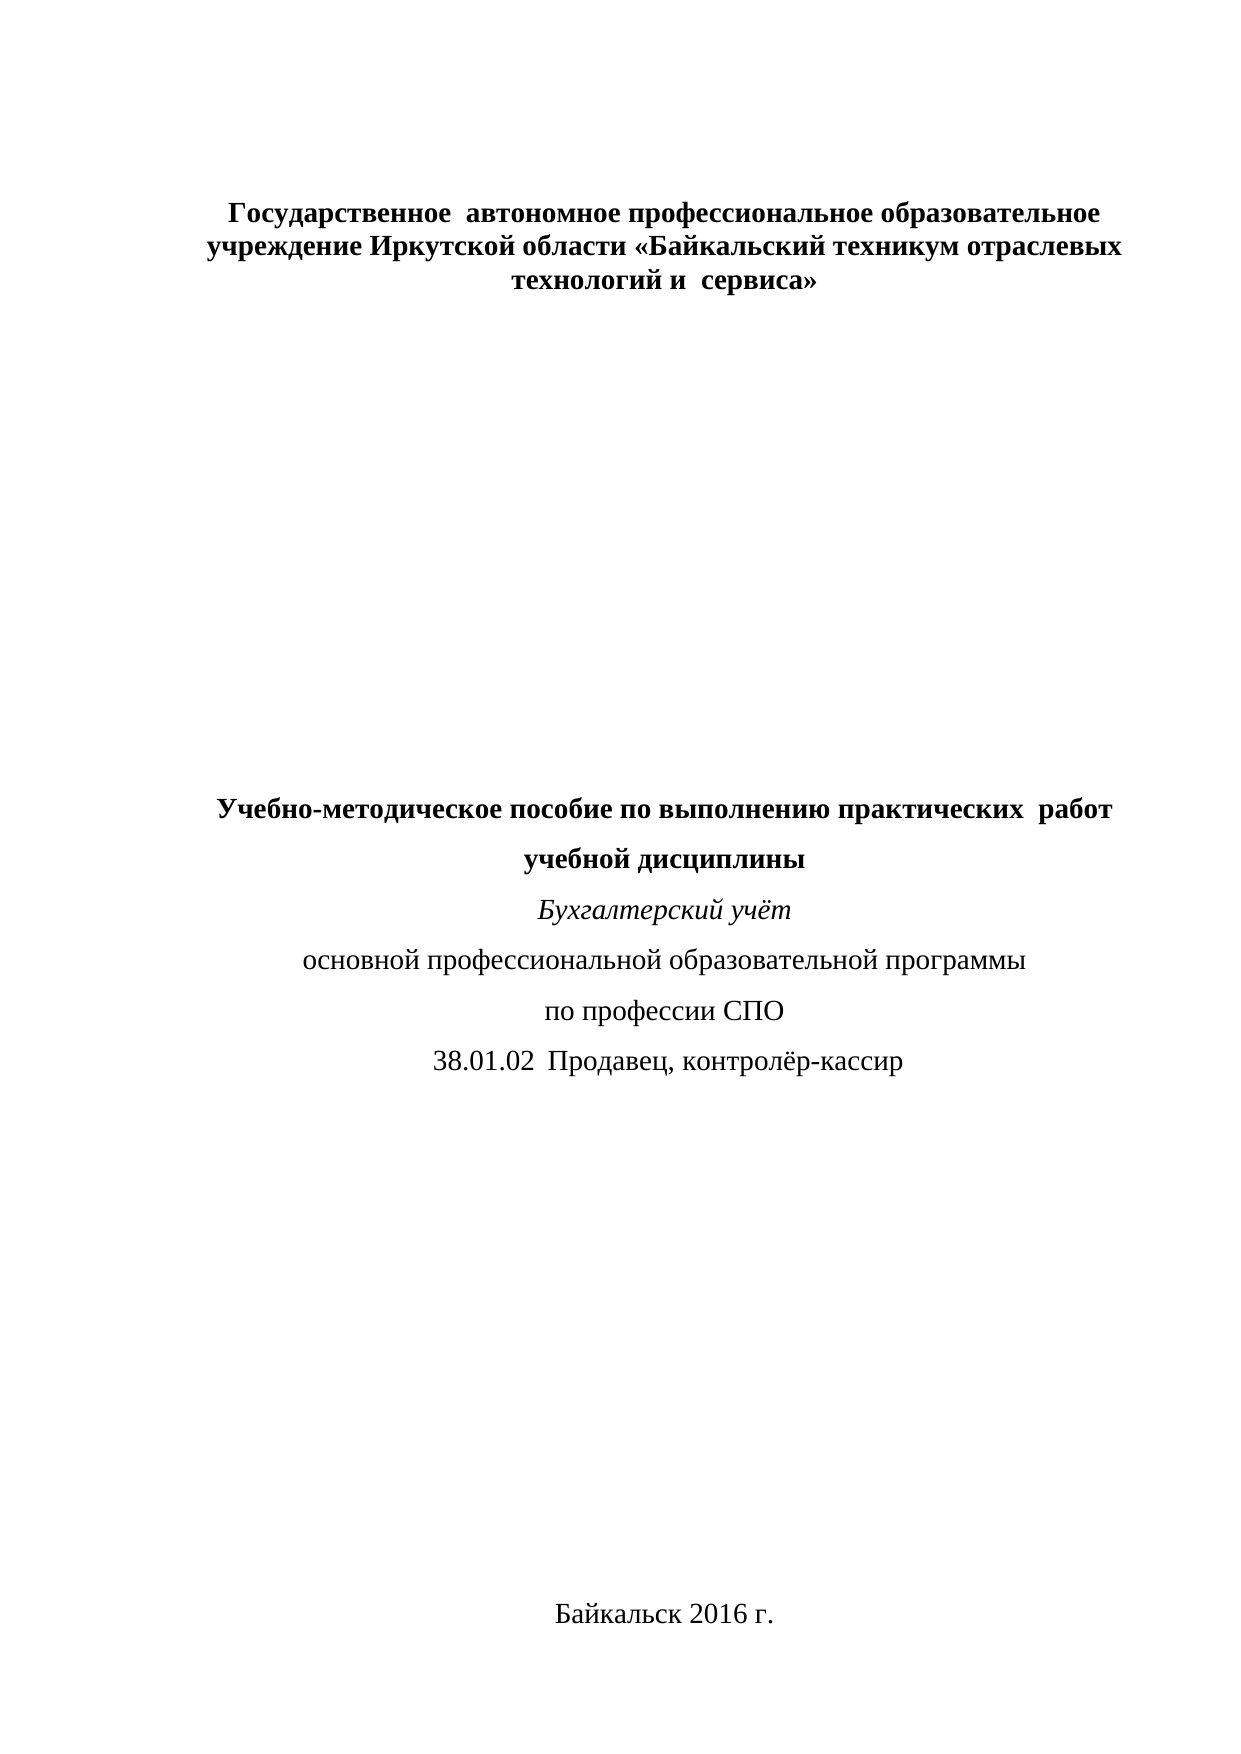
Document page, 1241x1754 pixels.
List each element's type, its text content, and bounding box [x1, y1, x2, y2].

text Бухгалтерский учёт [177, 892, 1152, 926]
text Государственное автономное профессиональное образовательное учреждение Иркутской области «Байкальский техникум отраслевых технологий и сервиса» [177, 195, 1152, 295]
text Байкальск 2016 г. [177, 1596, 1152, 1630]
text 38.01.02 Продавец, контролёр-кассир [177, 1043, 1152, 1076]
text основной профессиональной образовательной программы [177, 942, 1152, 976]
text учебной дисциплины [177, 842, 1152, 875]
text Учебно-методическое пособие по выполнению практических работ [177, 791, 1152, 825]
text по профессии СПО [177, 993, 1152, 1026]
